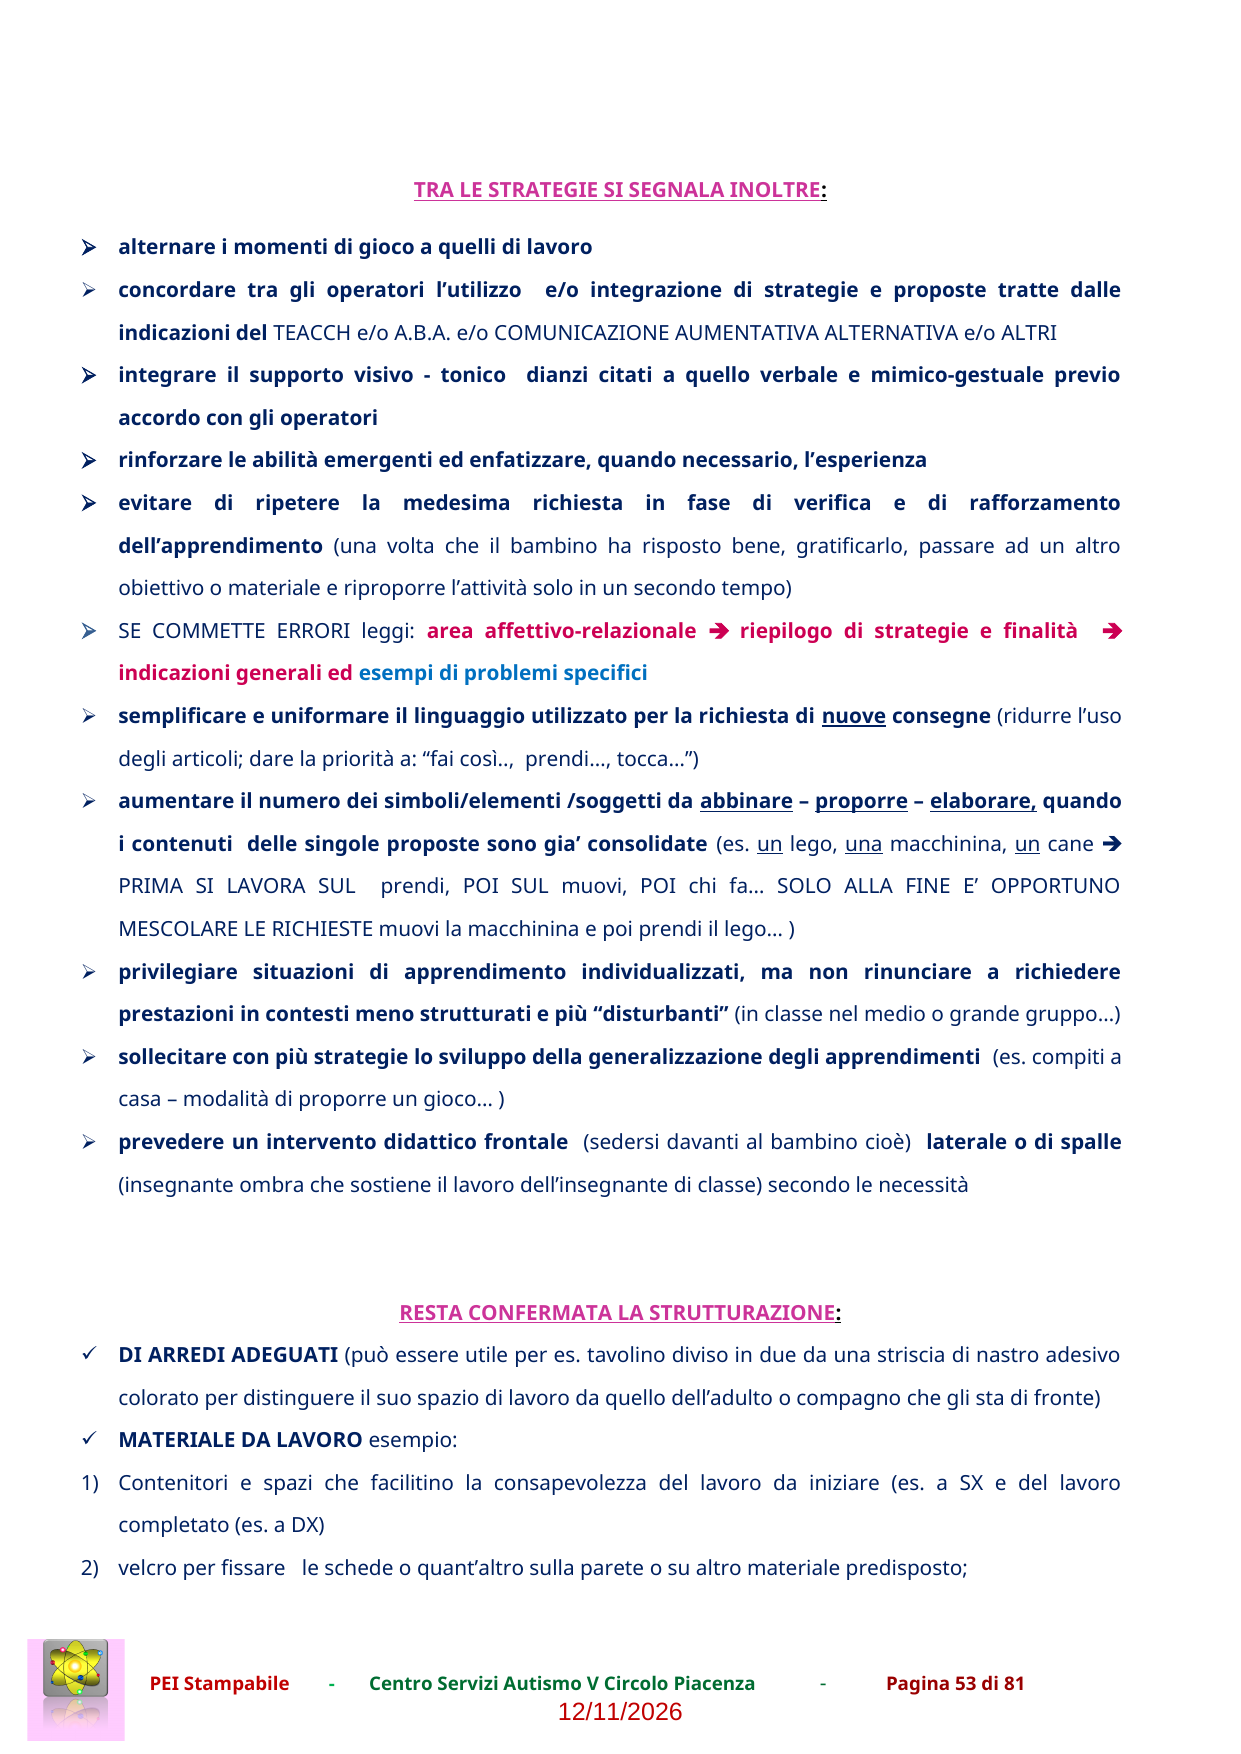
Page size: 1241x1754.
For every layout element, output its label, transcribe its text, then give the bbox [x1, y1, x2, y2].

list velcro per fissare le schede o quant’altro sulla parete o su altro materiale predisposto; [81, 1553, 1122, 1582]
list concordare tra gli operatori l’utilizzo e/o integrazione di strategie e proposte tratte dalle indicazioni del TEACCH e/o A.B.A. e/o COMUNICAZIONE AUMENTATIVA ALTERNATIVA e/o ALTRI [81, 275, 1122, 346]
list DI ARREDI ADEGUATI (può essere utile per es. tavolino diviso in due da una striscia di nastro adesivo colorato per distinguere il suo spazio di lavoro da quello dell’adulto o compagno che gli sta di fronte) [81, 1340, 1122, 1411]
list aumentare il numero dei simboli/elementi /soggetti da abbinare – proporre – elaborare, quando i contenuti delle singole proposte sono gia’ consolidate (es. un lego, una macchinina, un cane PRIMA SI LAVORA SUL prendi, POI SUL muovi, POI chi fa… SOLO ALLA FINE E’ OPPORTUNO MESCOLARE LE RICHIESTE muovi la macchinina e poi prendi il lego… ) [81, 786, 1122, 943]
list sollecitare con più strategie lo sviluppo della generalizzazione degli apprendimenti (es. compiti a casa – modalità di proporre un gioco… ) [81, 1042, 1122, 1113]
text RESTA CONFERMATA LA STRUTTURAZIONE: [118, 1298, 1122, 1326]
list Contenitori e spazi che facilitino la consapevolezza del lavoro da iniziare (es. a SX e del lavoro completato (es. a DX) [81, 1468, 1122, 1539]
list prevedere un intervento didattico frontale (sedersi davanti al bambino cioè) laterale o di spalle (insegnante ombra che sostiene il lavoro dell’insegnante di classe) secondo le necessità [81, 1127, 1122, 1198]
list privilegiare situazioni di apprendimento individualizzati, ma non rinunciare a richiedere prestazioni in contesti meno strutturati e più “disturbanti” (in classe nel medio o grande gruppo…) [81, 957, 1122, 1028]
list evitare di ripetere la medesima richiesta in fase di verifica e di rafforzamento dell’apprendimento (una volta che il bambino ha risposto bene, gratificarlo, passare ad un altro obiettivo o materiale e riproporre l’attività solo in un secondo tempo) [81, 488, 1122, 602]
list rinforzare le abilità emergenti ed enfatizzare, quando necessario, l’esperienza [81, 446, 1122, 474]
picture [27, 1639, 125, 1741]
list integrare il supporto visivo - tonico dianzi citati a quello verbale e mimico-gestuale previo accordo con gli operatori [81, 360, 1122, 431]
list SE COMMETTE ERRORI leggi: area affettivo-relazionale riepilogo di strategie e finalità indicazioni generali ed esempi di problemi specifici [81, 616, 1122, 687]
text TRA LE STRATEGIE SI SEGNALA INOLTRE: [118, 176, 1122, 204]
list semplificare e uniformare il linguaggio utilizzato per la richiesta di nuove consegne (ridurre l’uso degli articoli; dare la priorità a: “fai così.., prendi…, tocca…”) [81, 701, 1122, 772]
list alternare i momenti di gioco a quelli di lavoro [81, 232, 1122, 261]
list MATERIALE DA LAVORO esempio: [81, 1425, 1122, 1454]
